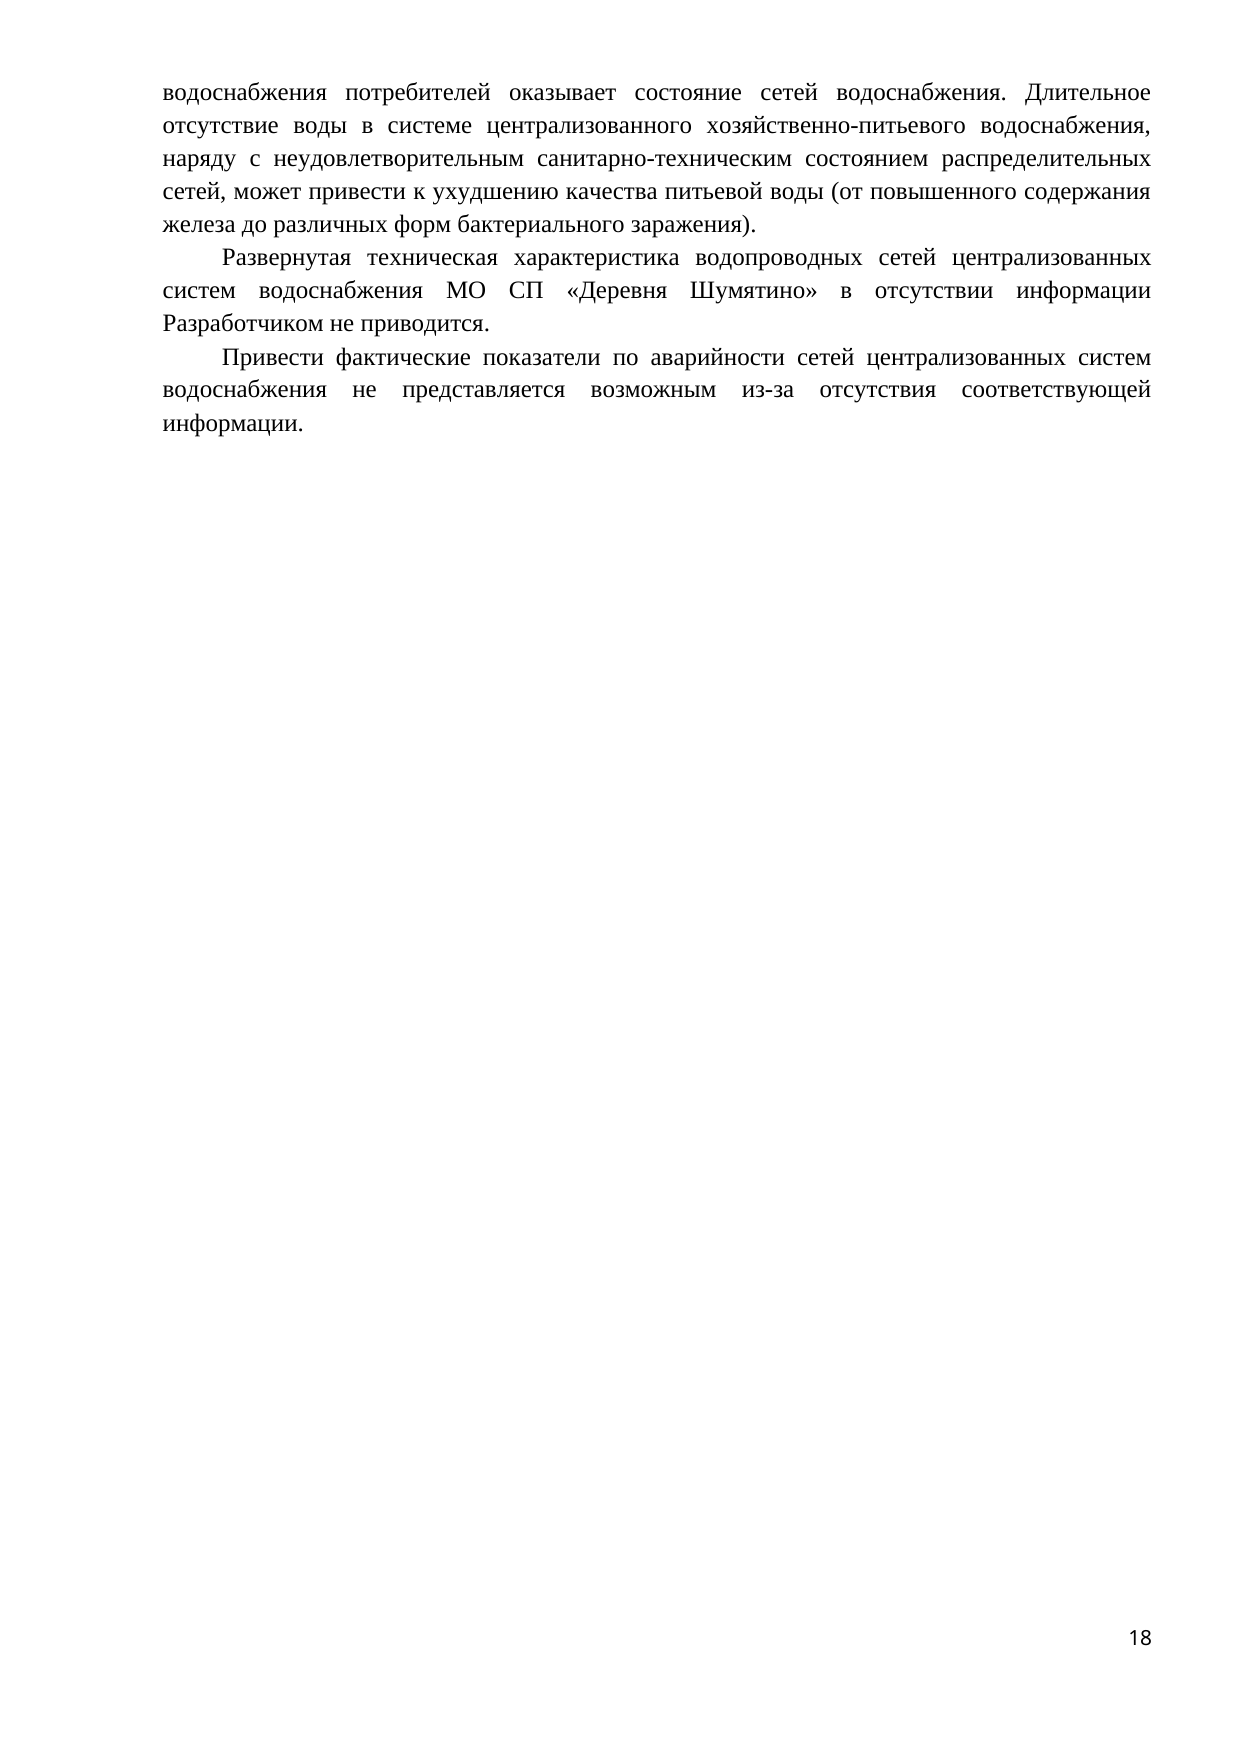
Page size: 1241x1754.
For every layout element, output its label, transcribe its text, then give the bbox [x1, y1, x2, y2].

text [162, 77, 1152, 238]
text Развернутая техническая характеристика водопроводных сетей централизованных систем водоснабжения МО СП «Деревня Шумятино» в отсутствии информации Разработчиком не приводится. [162, 242, 1152, 337]
text Привести фактические показатели по аварийности сетей централизованных систем водоснабжения не представляется возможным из-за отсутствия соответствующей информации. [162, 342, 1152, 436]
